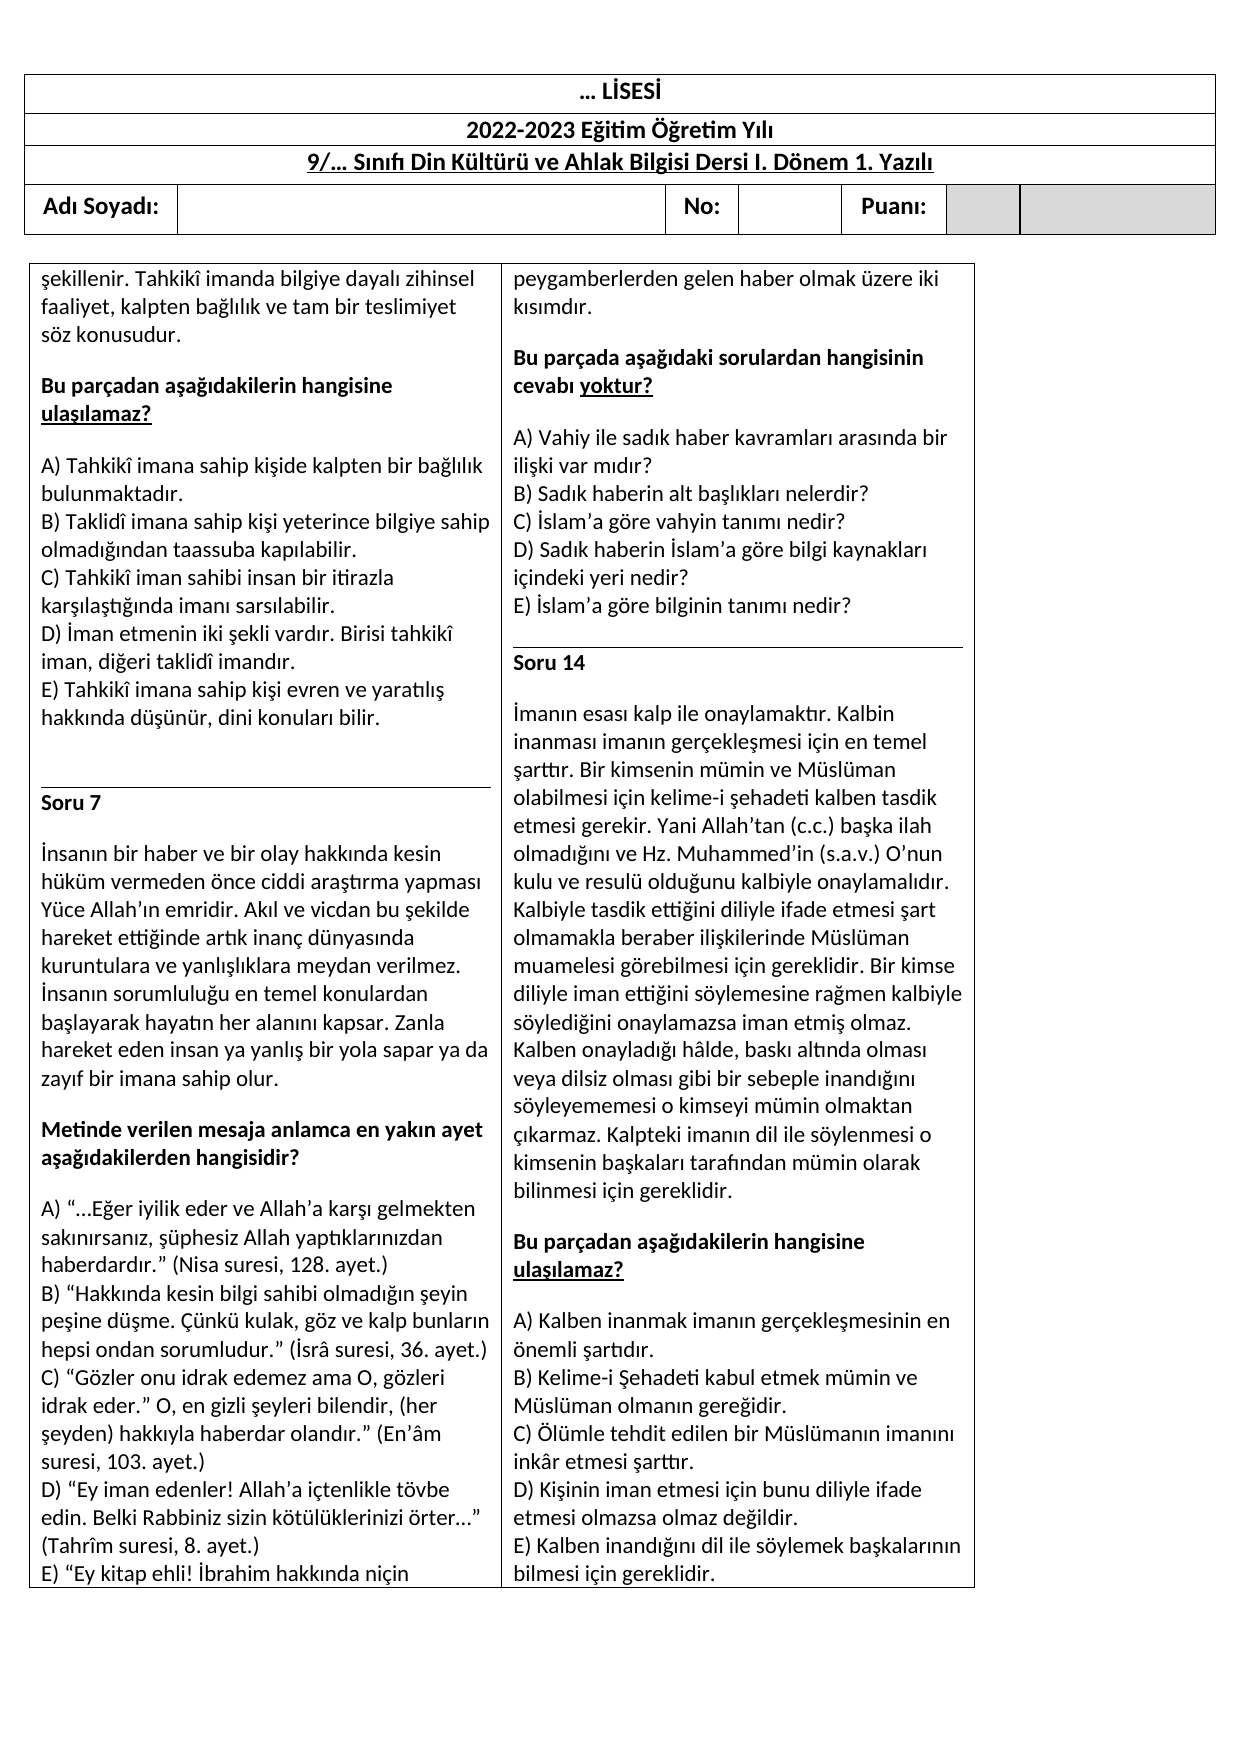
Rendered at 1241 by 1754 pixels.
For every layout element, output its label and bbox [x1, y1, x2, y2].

table_header [30, 264, 501, 1587]
table_header [502, 264, 974, 1587]
